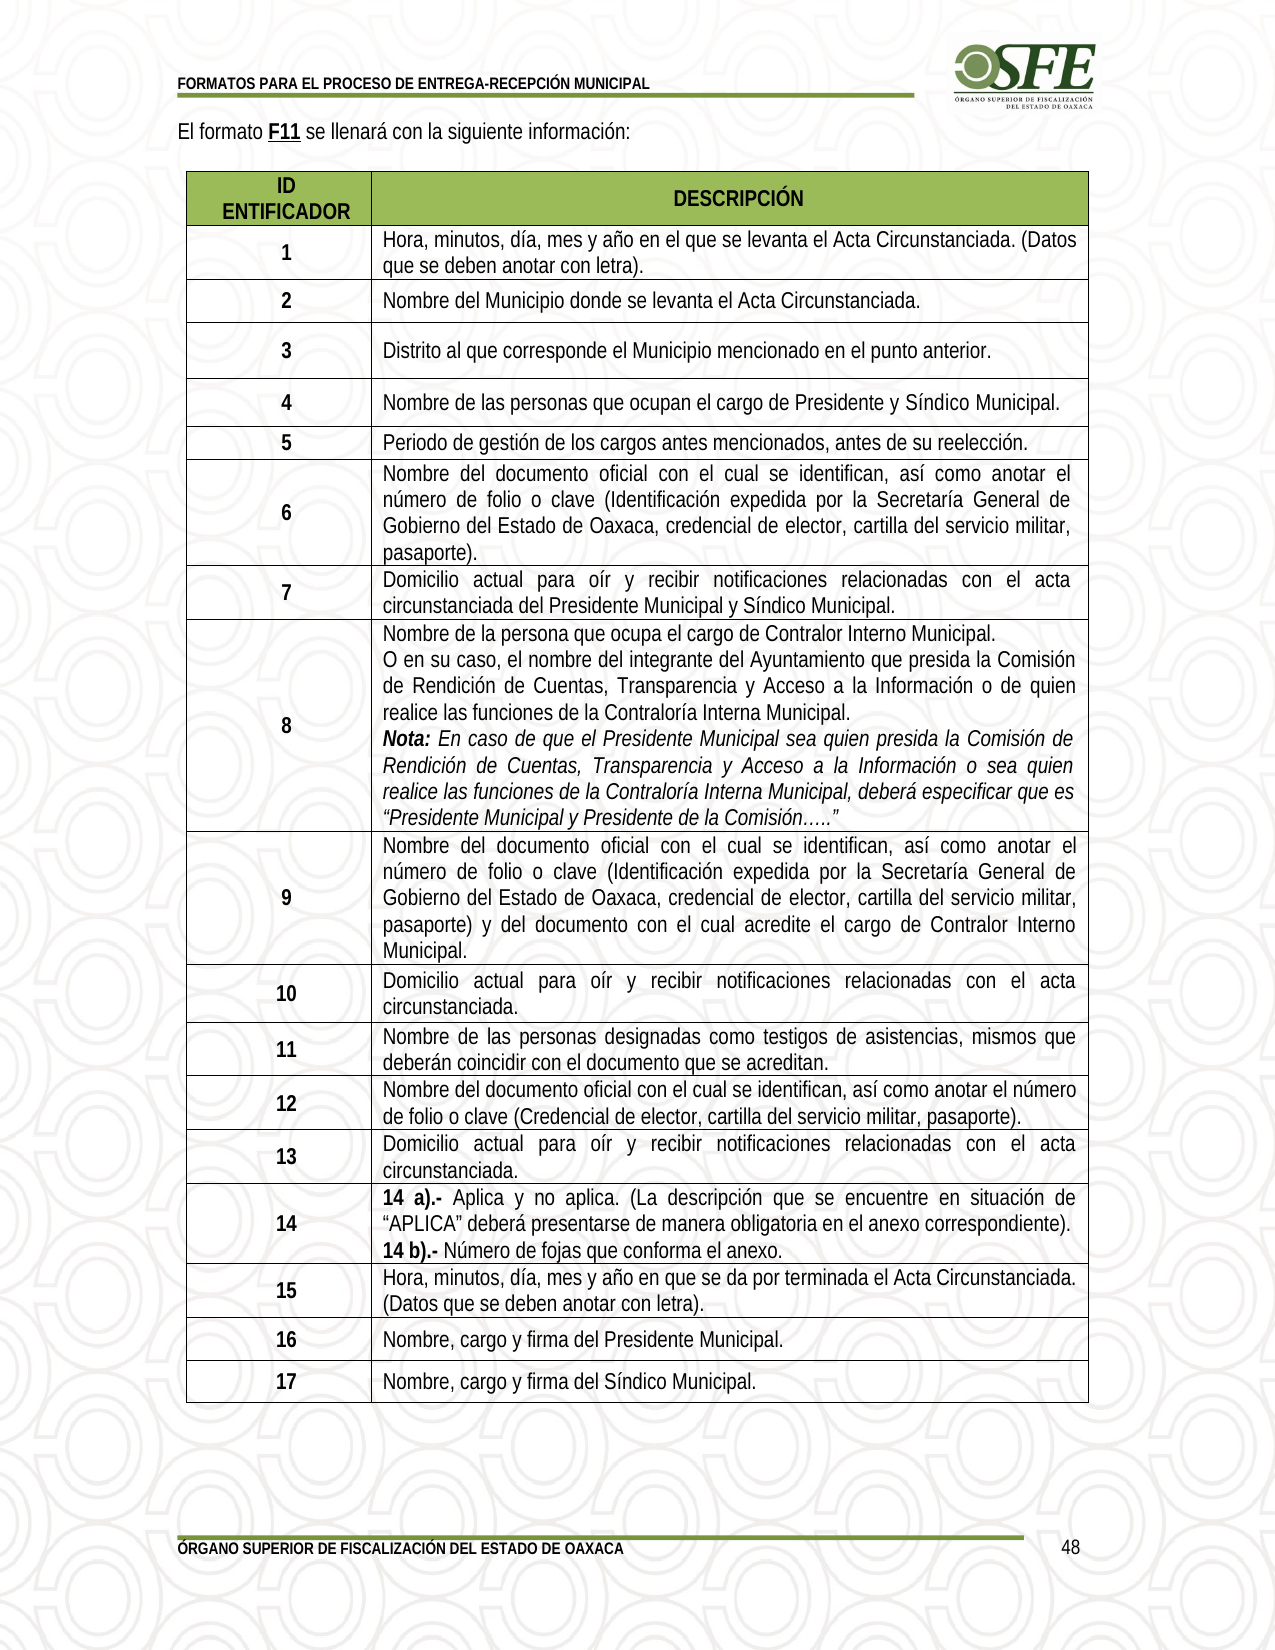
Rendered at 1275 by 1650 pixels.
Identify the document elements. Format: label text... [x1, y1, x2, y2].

table_cell 5 [187, 427, 371, 458]
table_cell 8 [187, 620, 371, 831]
table_cell 4 [187, 379, 371, 426]
table_header IDENTIFICADOR [187, 172, 371, 225]
picture [0, 0, 1275, 1650]
table_cell Nombre de la persona que ocupa el cargo de Contralor Interno Municipal. O en su caso, el nombre del integrante del Ayuntamiento que presida la Comisión de Rendición de Cuentas, Transparencia y Acceso a la Información o de quien realice las funciones de la Contraloría Interna Municipal. Nota: En caso de que el Presidente Municipal sea quien presida la Comisión de Rendición de Cuentas, Transparencia y Acceso a la Información o sea quien realice las funciones de la Contraloría Interna Municipal, deberá especificar que es “Presidente Municipal y Presidente de la Comisión…..” [372, 620, 1088, 831]
table_cell 15 [187, 1264, 371, 1317]
table_cell Nombre del documento oficial con el cual se identifican, así como anotar el número de folio o clave (Credencial de elector, cartilla del servicio militar, pasaporte). [372, 1076, 1088, 1129]
table_cell 12 [187, 1076, 371, 1129]
table_cell Nombre del documento oficial con el cual se identifican, así como anotar el número de folio o clave (Identificación expedida por la Secretaría General de Gobierno del Estado de Oaxaca, credencial de elector, cartilla del servicio militar, pasaporte) y del documento con el cual acredite el cargo de Contralor Interno Municipal. [372, 832, 1088, 963]
table_cell Distrito al que corresponde el Municipio mencionado en el punto anterior. [372, 323, 1088, 378]
table_cell Hora, minutos, día, mes y año en el que se levanta el Acta Circunstanciada. (Datos que se deben anotar con letra). [372, 226, 1088, 278]
table_cell Nombre, cargo y firma del Síndico Municipal. [372, 1361, 1088, 1402]
table_cell Nombre de las personas que ocupan el cargo de Presidente y Síndico Municipal. [372, 379, 1088, 426]
table_cell 13 [187, 1130, 371, 1183]
table_cell Nombre de las personas designadas como testigos de asistencias, mismos que deberán coincidir con el documento que se acreditan. [372, 1023, 1088, 1075]
table_cell 11 [187, 1023, 371, 1075]
table_cell Periodo de gestión de los cargos antes mencionados, antes de su reelección. [372, 427, 1088, 458]
table_cell 14 [187, 1184, 371, 1263]
table_cell 10 [187, 965, 371, 1022]
table_cell 3 [187, 323, 371, 378]
table_cell 2 [187, 280, 371, 322]
table_cell Nombre del documento oficial con el cual se identifican, así como anotar el número de folio o clave (Identificación expedida por la Secretaría General de Gobierno del Estado de Oaxaca, credencial de elector, cartilla del servicio militar, pasaporte). [372, 460, 1088, 565]
table_cell 16 [187, 1318, 371, 1360]
table_cell Domicilio actual para oír y recibir notificaciones relacionadas con el acta circunstanciada. [372, 965, 1088, 1022]
table_cell 14 a).- Aplica y no aplica. (La descripción que se encuentre en situación de “APLICA” deberá presentarse de manera obligatoria en el anexo correspondiente). 14 b).- Número de fojas que conforma el anexo. [372, 1184, 1088, 1263]
table_cell 6 [187, 460, 371, 565]
table_cell Domicilio actual para oír y recibir notificaciones relacionadas con el acta circunstanciada. [372, 1130, 1088, 1183]
table_cell Nombre, cargo y firma del Presidente Municipal. [372, 1318, 1088, 1360]
table_cell Nombre del Municipio donde se levanta el Acta Circunstanciada. [372, 280, 1088, 322]
table_cell 9 [187, 832, 371, 963]
table_cell 1 [187, 226, 371, 278]
table_cell 17 [187, 1361, 371, 1402]
table_cell Hora, minutos, día, mes y año en que se da por terminada el Acta Circunstanciada. (Datos que se deben anotar con letra). [372, 1264, 1088, 1317]
table_header DESCRIPCIÓN [372, 172, 1088, 225]
table_cell Domicilio actual para oír y recibir notificaciones relacionadas con el acta circunstanciada del Presidente Municipal y Síndico Municipal. [372, 566, 1088, 619]
text El formato F11 se llenará con la siguiente información: [177, 118, 1098, 144]
table_cell 7 [187, 566, 371, 619]
